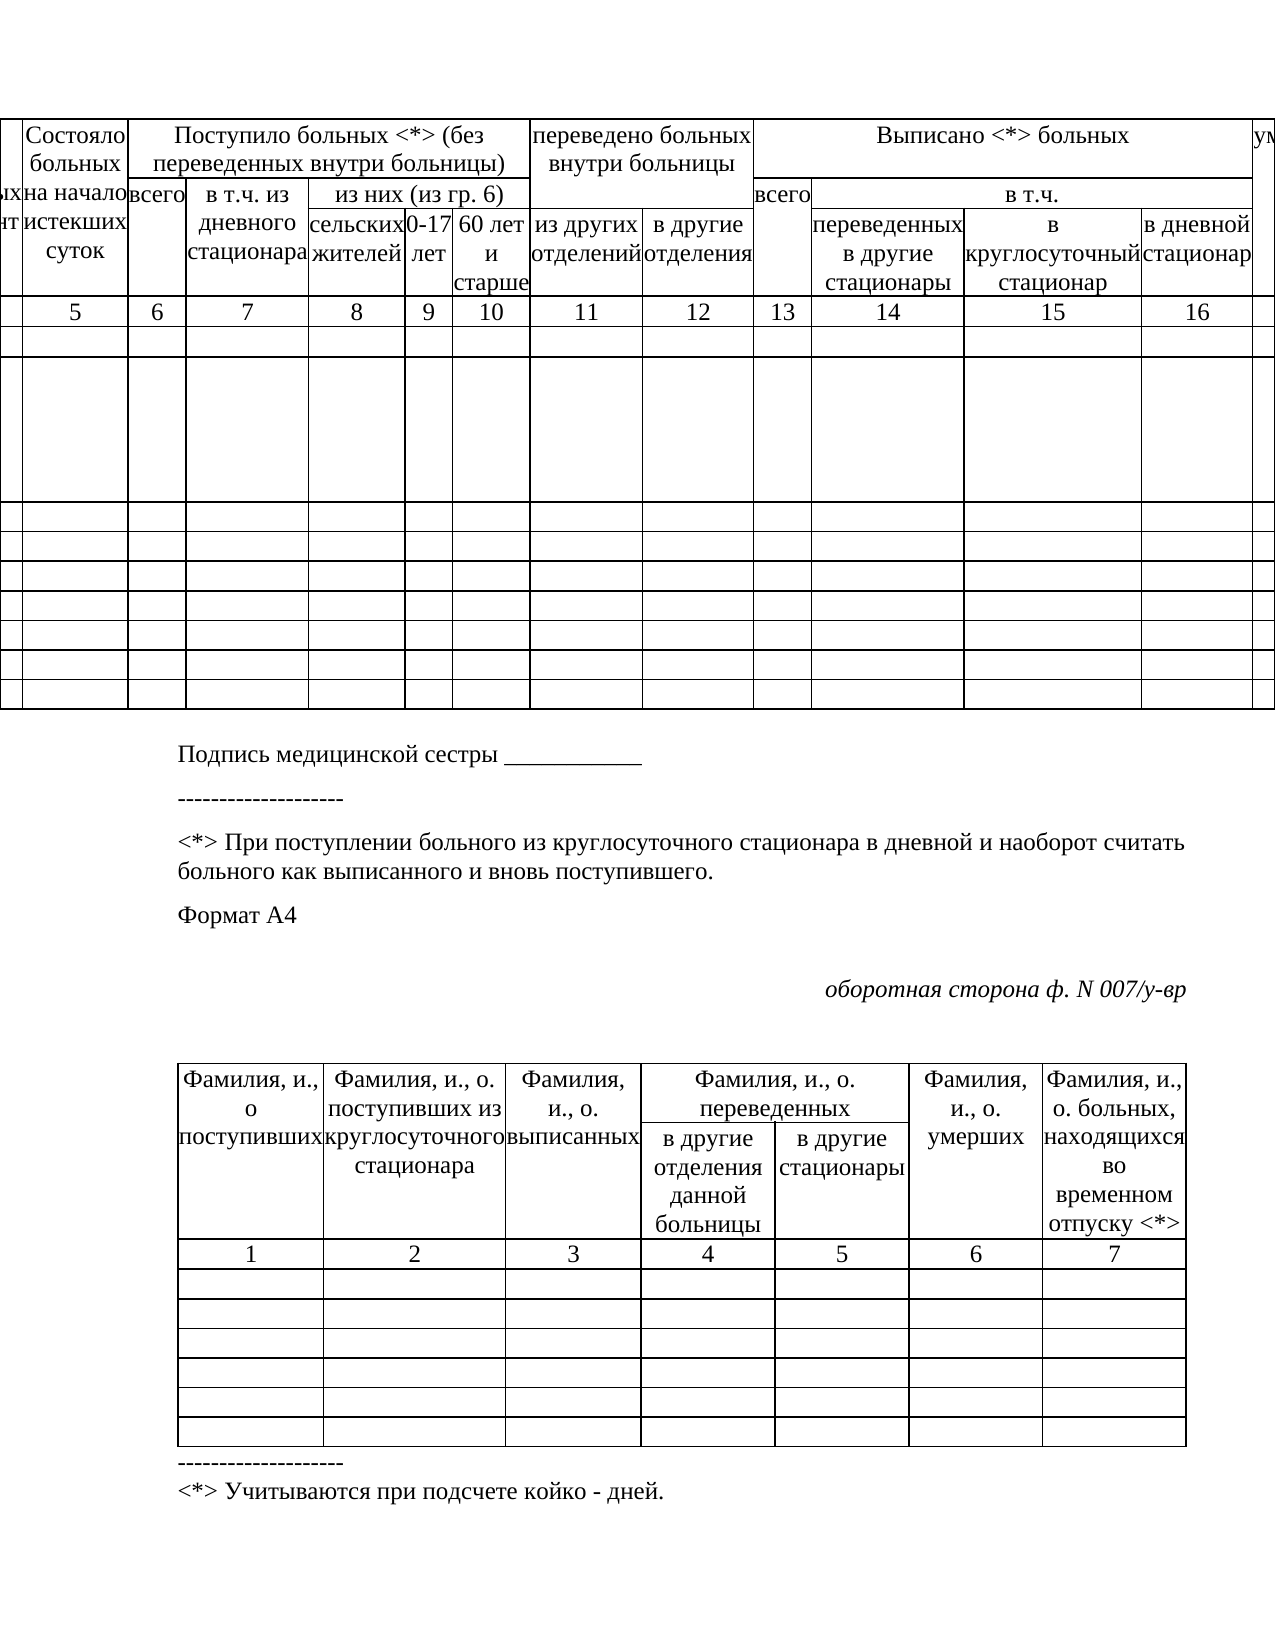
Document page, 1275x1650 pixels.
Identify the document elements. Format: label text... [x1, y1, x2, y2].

table_cell [406, 651, 452, 679]
table_cell [812, 680, 963, 708]
table_cell [506, 1388, 640, 1416]
table_cell [812, 503, 963, 531]
table_cell [324, 1270, 505, 1298]
table_cell [965, 358, 1141, 501]
table_cell переведено больных внутри больницы [531, 120, 753, 207]
table_cell [324, 1329, 505, 1357]
table_cell [1043, 1270, 1185, 1298]
table_cell 3 [506, 1240, 640, 1268]
table_cell [506, 1359, 640, 1387]
table_cell [812, 621, 963, 649]
table_cell [910, 1359, 1042, 1387]
text <*> Учитываются при подсчете койко - дней. [177, 1476, 1186, 1505]
table_cell умерло [1253, 120, 1274, 295]
table_cell в другие отделения [643, 209, 753, 295]
table_cell [406, 327, 452, 356]
table_cell [453, 680, 529, 708]
table_cell [1253, 532, 1274, 560]
text <*> При поступлении больного из круглосуточного стационара в дневной и наоборот считать больного как выписанного и вновь поступившего. [177, 827, 1186, 885]
table_cell [187, 503, 308, 531]
table_cell [643, 651, 753, 679]
table_cell [754, 503, 811, 531]
table_cell в т.ч. из дневного стационара [187, 179, 308, 295]
table_cell [531, 680, 642, 708]
table_cell [187, 358, 308, 501]
table_cell [643, 592, 753, 619]
table_cell [179, 1270, 323, 1298]
table_cell [812, 327, 963, 356]
table_cell всего [129, 179, 185, 295]
table_cell [776, 1359, 908, 1387]
table_cell [453, 651, 529, 679]
table_cell [129, 651, 185, 679]
table_cell [812, 532, 963, 560]
table_cell [453, 621, 529, 649]
table_cell [406, 503, 452, 531]
table_cell [1043, 1388, 1185, 1416]
table_cell [1253, 358, 1274, 501]
table_cell Состояло больных на начало истекших суток [23, 120, 127, 295]
table_cell [642, 1388, 774, 1416]
table_cell [1142, 562, 1252, 590]
table_cell [1253, 592, 1274, 619]
table_cell [910, 1300, 1042, 1327]
table_cell [453, 327, 529, 356]
table_cell 10 [453, 297, 529, 326]
table_header Фамилия, и., о. больных, находящихся во временном отпуску <*> [1043, 1064, 1185, 1238]
table_cell [406, 680, 452, 708]
table_cell [324, 1388, 505, 1416]
table_cell [129, 562, 185, 590]
table_cell [1253, 562, 1274, 590]
table_cell Выписано <*> больных [754, 120, 1252, 177]
table_cell [643, 358, 753, 501]
table_cell [812, 562, 963, 590]
table_cell [1142, 651, 1252, 679]
table_cell [1043, 1329, 1185, 1357]
table_cell [965, 592, 1141, 619]
table_cell 8 [309, 297, 404, 326]
table_cell в т.ч. [812, 179, 1252, 207]
table_cell 4 [1, 297, 22, 326]
table_cell [531, 327, 642, 356]
table_cell [642, 1300, 774, 1327]
table_cell [23, 532, 127, 560]
table_cell [324, 1359, 505, 1387]
table_cell [643, 503, 753, 531]
table_cell 11 [531, 297, 642, 326]
table_cell [309, 532, 404, 560]
table_cell [1142, 358, 1252, 501]
table_cell [1043, 1300, 1185, 1327]
table_cell [453, 592, 529, 619]
table_cell [309, 680, 404, 708]
table_cell 7 [1043, 1240, 1185, 1268]
table_cell [1, 592, 22, 619]
table_cell [754, 327, 811, 356]
table_cell [23, 503, 127, 531]
table_cell [754, 562, 811, 590]
table_cell [1253, 680, 1274, 708]
table_cell [324, 1300, 505, 1327]
table_cell [1142, 621, 1252, 649]
table_cell [179, 1300, 323, 1327]
table_cell 4 [642, 1240, 774, 1268]
table_cell [1043, 1418, 1185, 1446]
table_cell [965, 532, 1141, 560]
table_cell [187, 327, 308, 356]
table_cell 6 [910, 1240, 1042, 1268]
table_cell [506, 1300, 640, 1327]
table_cell [754, 358, 811, 501]
table_cell [531, 503, 642, 531]
table_cell [754, 680, 811, 708]
table_cell [187, 592, 308, 619]
table_cell [406, 621, 452, 649]
table_cell [179, 1388, 323, 1416]
table_cell [187, 680, 308, 708]
table_cell [506, 1270, 640, 1298]
table_cell [506, 1329, 640, 1357]
table_cell [642, 1418, 774, 1446]
table_cell [309, 562, 404, 590]
table_cell [1253, 503, 1274, 531]
table_cell из них (из гр. 6) [309, 179, 529, 207]
table_cell [453, 358, 529, 501]
table_cell [309, 358, 404, 501]
table_cell всего [754, 179, 811, 295]
table_header В том числе коек, свернутых на ремонт [1, 120, 22, 295]
text -------------------- [177, 1447, 1186, 1476]
table_cell [531, 532, 642, 560]
table_cell [309, 621, 404, 649]
table_header Фамилия, и., о поступивших [179, 1064, 323, 1238]
table_cell 12 [643, 297, 753, 326]
table_cell [453, 503, 529, 531]
table_cell [1, 503, 22, 531]
table_cell [406, 562, 452, 590]
table_cell Поступило больных <*> (без переведенных внутри больницы) [129, 120, 529, 177]
table_cell [754, 592, 811, 619]
table_cell [23, 651, 127, 679]
table_cell [643, 327, 753, 356]
table_cell [179, 1329, 323, 1357]
table_cell 2 [324, 1240, 505, 1268]
table_cell [812, 358, 963, 501]
table_cell 7 [187, 297, 308, 326]
table_cell [776, 1418, 908, 1446]
table_cell [1, 651, 22, 679]
table_cell в другие отделения данной больницы [642, 1123, 774, 1238]
table_cell [1142, 503, 1252, 531]
table_cell [643, 621, 753, 649]
table_cell 5 [23, 297, 127, 326]
table_cell 6 [129, 297, 185, 326]
table_cell [23, 680, 127, 708]
table_cell [129, 503, 185, 531]
table_cell [309, 592, 404, 619]
table_cell 17 [1253, 297, 1274, 326]
table_cell 60 лет и старше [453, 209, 529, 295]
table_cell переведенных в другие стационары [812, 209, 963, 295]
table_cell 16 [1142, 297, 1252, 326]
table_cell [179, 1359, 323, 1387]
table_cell [643, 562, 753, 590]
table_header Фамилия, и., о. выписанных [506, 1064, 640, 1238]
table_cell [910, 1388, 1042, 1416]
table_cell [129, 680, 185, 708]
text Подпись медицинской сестры ___________ [177, 739, 1186, 767]
table_cell [1, 532, 22, 560]
table_cell [776, 1329, 908, 1357]
table_cell [1, 621, 22, 649]
table_cell [776, 1300, 908, 1327]
table_cell [453, 532, 529, 560]
table_cell [754, 621, 811, 649]
table_cell 5 [776, 1240, 908, 1268]
table_cell [531, 562, 642, 590]
table_cell [965, 327, 1141, 356]
table_cell [506, 1418, 640, 1446]
table_cell [23, 562, 127, 590]
table_cell [179, 1418, 323, 1446]
table_cell [642, 1359, 774, 1387]
table_cell [642, 1270, 774, 1298]
table_cell [309, 503, 404, 531]
table_cell [23, 592, 127, 619]
text оборотная сторона ф. N 007/у-вр [177, 974, 1186, 1002]
table_cell [1, 327, 22, 356]
table_cell 1 [179, 1240, 323, 1268]
text Формат А4 [177, 901, 1186, 929]
table_cell в круглосуточный стационар [965, 209, 1141, 295]
table_cell [812, 592, 963, 619]
table_cell [531, 358, 642, 501]
table_cell [453, 562, 529, 590]
table_cell [776, 1270, 908, 1298]
table_cell [754, 651, 811, 679]
table_cell [406, 358, 452, 501]
table_cell [1, 680, 22, 708]
table_cell 13 [754, 297, 811, 326]
table_cell [965, 562, 1141, 590]
table_cell из других отделений [531, 209, 642, 295]
table_cell [187, 532, 308, 560]
table_cell 0-17 лет [406, 209, 452, 295]
table_cell 9 [406, 297, 452, 326]
table_cell 14 [812, 297, 963, 326]
table_cell [187, 562, 308, 590]
table_cell [1253, 327, 1274, 356]
table_cell [1253, 651, 1274, 679]
table_cell [910, 1329, 1042, 1357]
table_cell [406, 592, 452, 619]
table_cell [531, 651, 642, 679]
table_cell сельских жителей [309, 209, 404, 295]
table_cell [129, 592, 185, 619]
table_cell [23, 621, 127, 649]
table_cell 15 [965, 297, 1141, 326]
table_cell [531, 621, 642, 649]
table_cell [129, 327, 185, 356]
table_cell [1043, 1359, 1185, 1387]
table_cell [187, 651, 308, 679]
table_cell [324, 1418, 505, 1446]
table_cell [642, 1329, 774, 1357]
text -------------------- [177, 783, 1186, 812]
table_cell [309, 327, 404, 356]
table_cell [1142, 327, 1252, 356]
table_cell [1, 358, 22, 501]
table_cell [129, 621, 185, 649]
table_cell [965, 621, 1141, 649]
table_cell [965, 503, 1141, 531]
table_cell [309, 651, 404, 679]
table_cell [965, 680, 1141, 708]
table_cell [1, 562, 22, 590]
table_cell [129, 358, 185, 501]
table_header Фамилия, и., о. умерших [910, 1064, 1042, 1238]
table_cell [1142, 532, 1252, 560]
table_cell [910, 1418, 1042, 1446]
table_cell [754, 532, 811, 560]
table_cell [776, 1388, 908, 1416]
table_cell [1142, 592, 1252, 619]
table_cell в другие стационары [776, 1123, 908, 1238]
table_cell [187, 621, 308, 649]
table_cell [910, 1270, 1042, 1298]
table_cell [23, 327, 127, 356]
table_cell [129, 532, 185, 560]
table_cell [406, 532, 452, 560]
table_cell [643, 680, 753, 708]
table_cell в дневной стационар [1142, 209, 1252, 295]
table_header Фамилия, и., о. переведенных [642, 1064, 908, 1121]
table_cell [23, 358, 127, 501]
table_cell [643, 532, 753, 560]
table_cell [531, 592, 642, 619]
table_cell [965, 651, 1141, 679]
table_cell [812, 651, 963, 679]
table_cell [1253, 621, 1274, 649]
table_cell [1142, 680, 1252, 708]
table_header Фамилия, и., о. поступивших из круглосуточного стационара [324, 1064, 505, 1238]
